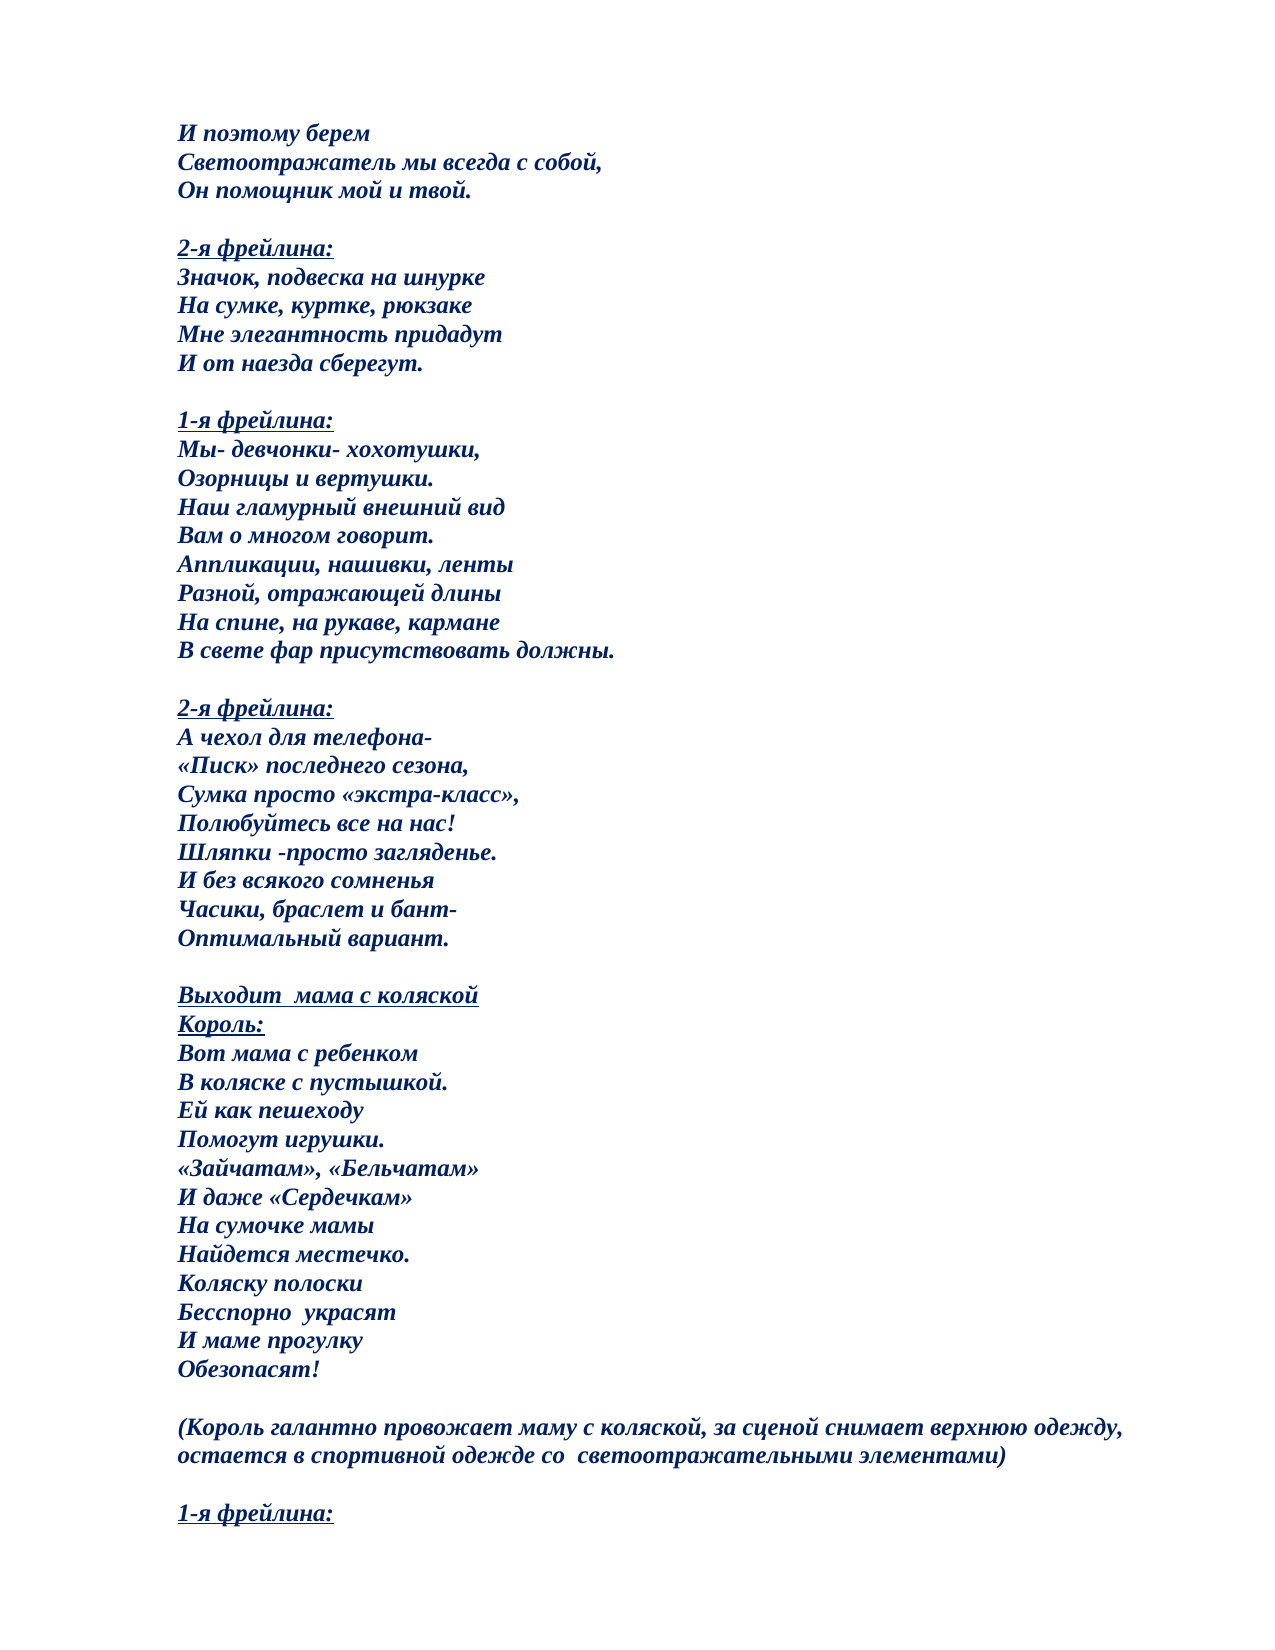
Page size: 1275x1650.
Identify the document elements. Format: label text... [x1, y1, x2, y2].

text И даже «Сердечкам» [177, 1182, 1186, 1211]
text Наш гламурный внешний вид [177, 492, 1186, 521]
text На сумке, куртке, рюкзаке [177, 291, 1186, 319]
text В коляске с пустышкой. [177, 1067, 1186, 1096]
text И без всякого сомненья [177, 866, 1186, 894]
text Обезопасят! [177, 1354, 1186, 1383]
text Выходит мама с коляской [177, 981, 1186, 1009]
text «Писк» последнего сезона, [177, 751, 1186, 779]
text 2-я фрейлина: [177, 233, 1186, 262]
text И маме прогулку [177, 1326, 1186, 1354]
text Вот мама с ребенком [177, 1038, 1186, 1067]
text Сумка просто «экстра-класс», [177, 779, 1186, 808]
text Он помощник мой и твой. [177, 176, 1186, 204]
text Часики, браслет и бант- [177, 894, 1186, 923]
text 1-я фрейлина: [177, 406, 1186, 434]
text Светоотражатель мы всегда с собой, [177, 147, 1186, 176]
text Разной, отражающей длины [177, 578, 1186, 607]
text И от наезда сберегут. [177, 348, 1186, 377]
text Вам о многом говорит. [177, 521, 1186, 549]
text Озорницы и вертушки. [177, 463, 1186, 492]
text На спине, на рукаве, кармане [177, 607, 1186, 636]
text А чехол для телефона- [177, 722, 1186, 751]
text В свете фар присутствовать должны. [177, 636, 1186, 664]
text Оптимальный вариант. [177, 923, 1186, 952]
text Бесспорно украсят [177, 1297, 1186, 1326]
text Коляску полоски [177, 1268, 1186, 1297]
text 2-я фрейлина: [177, 693, 1186, 722]
text Король: [177, 1009, 1186, 1038]
text Ей как пешеходу [177, 1096, 1186, 1124]
text Помогут игрушки. [177, 1124, 1186, 1153]
text (Король галантно провожает маму с коляской, за сценой снимает верхнюю одежду, остается в спортивной одежде со светоотражательными элементами) [177, 1412, 1186, 1469]
text Аппликации, нашивки, ленты [177, 549, 1186, 578]
text Полюбуйтесь все на нас! [177, 808, 1186, 837]
text Значок, подвеска на шнурке [177, 262, 1186, 291]
text Мне элегантность придадут [177, 319, 1186, 348]
text Найдется местечко. [177, 1239, 1186, 1268]
text На сумочке мамы [177, 1211, 1186, 1239]
text Мы- девчонки- хохотушки, [177, 434, 1186, 463]
text «Зайчатам», «Бельчатам» [177, 1153, 1186, 1182]
text 1-я фрейлина: [177, 1498, 1186, 1527]
text И поэтому берем [177, 118, 1186, 147]
text Шляпки -просто загляденье. [177, 837, 1186, 866]
